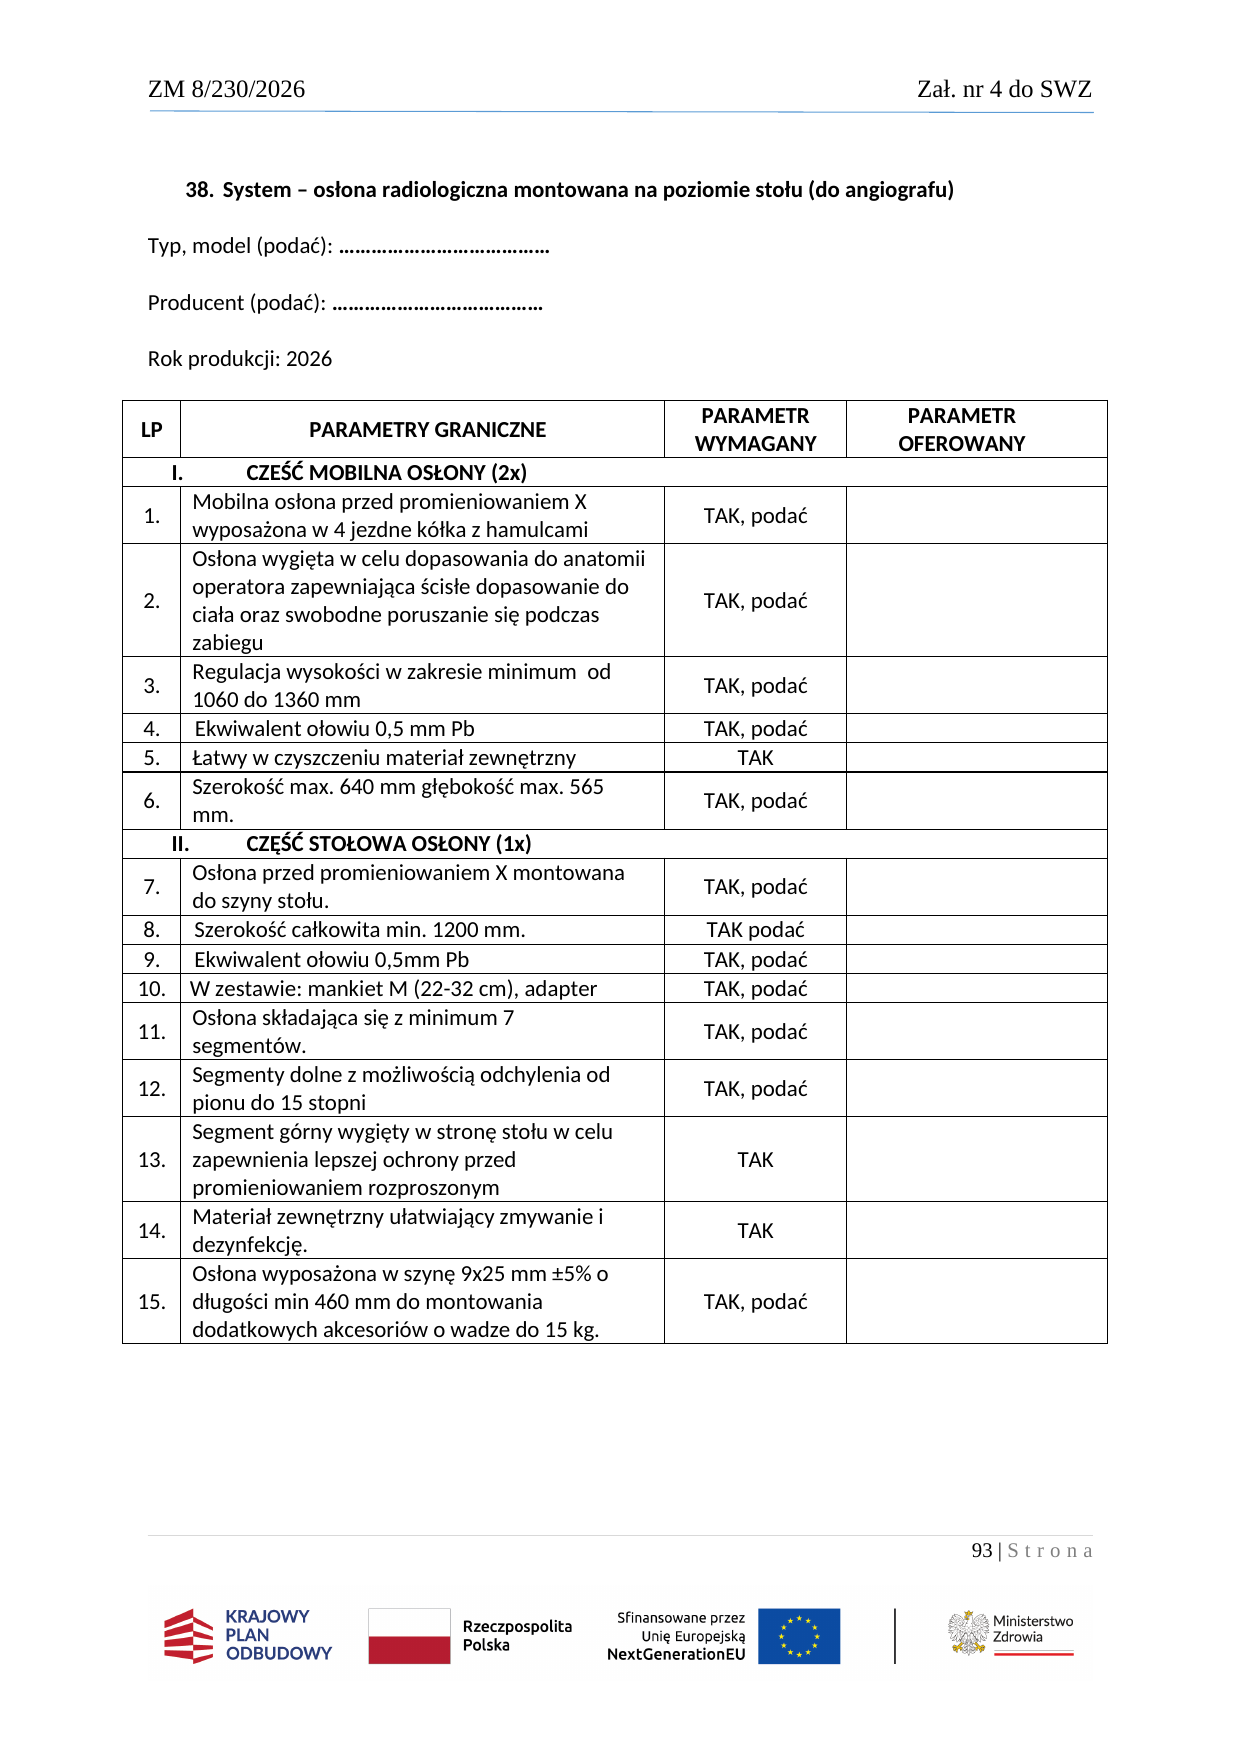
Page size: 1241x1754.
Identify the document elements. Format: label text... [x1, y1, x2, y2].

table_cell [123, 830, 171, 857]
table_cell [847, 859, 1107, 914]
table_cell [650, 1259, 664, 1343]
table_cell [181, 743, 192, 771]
list System – osłona radiologiczna montowana na poziomie stołu (do angiografu) [185, 176, 1093, 204]
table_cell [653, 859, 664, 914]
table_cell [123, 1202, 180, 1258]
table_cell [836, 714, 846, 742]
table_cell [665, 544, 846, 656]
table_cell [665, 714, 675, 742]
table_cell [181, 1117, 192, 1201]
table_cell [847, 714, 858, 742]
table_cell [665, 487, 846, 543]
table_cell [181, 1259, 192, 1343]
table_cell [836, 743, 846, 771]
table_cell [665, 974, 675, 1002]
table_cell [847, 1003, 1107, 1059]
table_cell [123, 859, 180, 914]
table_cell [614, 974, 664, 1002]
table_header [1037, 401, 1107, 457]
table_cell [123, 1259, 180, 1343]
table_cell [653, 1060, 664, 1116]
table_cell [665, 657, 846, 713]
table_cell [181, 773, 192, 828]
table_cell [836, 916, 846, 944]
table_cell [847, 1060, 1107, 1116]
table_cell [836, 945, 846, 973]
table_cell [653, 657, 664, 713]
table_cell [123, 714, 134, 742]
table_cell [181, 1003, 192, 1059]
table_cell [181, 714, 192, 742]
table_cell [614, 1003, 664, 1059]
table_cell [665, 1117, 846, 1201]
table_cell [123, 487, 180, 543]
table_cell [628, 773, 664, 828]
subtitle Producent (podać): ………………………………… [148, 288, 1093, 316]
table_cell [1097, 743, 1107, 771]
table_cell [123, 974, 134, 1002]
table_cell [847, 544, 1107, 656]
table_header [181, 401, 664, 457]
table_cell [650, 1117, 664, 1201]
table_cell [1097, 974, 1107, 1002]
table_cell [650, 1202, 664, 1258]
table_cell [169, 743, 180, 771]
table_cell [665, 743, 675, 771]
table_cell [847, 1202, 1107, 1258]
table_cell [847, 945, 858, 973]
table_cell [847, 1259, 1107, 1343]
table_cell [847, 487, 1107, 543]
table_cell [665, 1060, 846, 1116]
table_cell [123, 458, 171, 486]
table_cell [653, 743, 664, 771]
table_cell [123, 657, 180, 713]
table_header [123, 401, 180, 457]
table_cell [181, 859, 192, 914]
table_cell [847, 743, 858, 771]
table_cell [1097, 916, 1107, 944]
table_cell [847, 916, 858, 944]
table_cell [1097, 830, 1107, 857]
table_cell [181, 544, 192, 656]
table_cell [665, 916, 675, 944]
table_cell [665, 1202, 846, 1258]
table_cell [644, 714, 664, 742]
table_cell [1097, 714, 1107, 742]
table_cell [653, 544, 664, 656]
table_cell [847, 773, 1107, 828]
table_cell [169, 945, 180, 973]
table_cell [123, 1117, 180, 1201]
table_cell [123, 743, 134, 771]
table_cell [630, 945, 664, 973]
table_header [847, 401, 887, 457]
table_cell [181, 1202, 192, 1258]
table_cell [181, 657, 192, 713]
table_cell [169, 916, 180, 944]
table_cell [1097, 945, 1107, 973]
picture [147, 1585, 1093, 1681]
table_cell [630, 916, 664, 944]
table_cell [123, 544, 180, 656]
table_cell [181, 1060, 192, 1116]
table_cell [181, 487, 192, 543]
subtitle Rok produkcji: 2026 [148, 344, 1093, 372]
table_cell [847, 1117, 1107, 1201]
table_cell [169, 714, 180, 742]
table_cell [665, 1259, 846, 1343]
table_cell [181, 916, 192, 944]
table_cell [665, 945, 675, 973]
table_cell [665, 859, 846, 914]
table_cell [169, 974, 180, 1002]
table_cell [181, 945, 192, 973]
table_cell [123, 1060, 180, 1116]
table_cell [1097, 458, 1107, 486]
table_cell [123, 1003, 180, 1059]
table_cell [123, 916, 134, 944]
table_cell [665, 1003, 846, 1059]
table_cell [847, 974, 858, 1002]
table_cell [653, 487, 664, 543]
subtitle Typ, model (podać): ………………………………… [148, 232, 1093, 260]
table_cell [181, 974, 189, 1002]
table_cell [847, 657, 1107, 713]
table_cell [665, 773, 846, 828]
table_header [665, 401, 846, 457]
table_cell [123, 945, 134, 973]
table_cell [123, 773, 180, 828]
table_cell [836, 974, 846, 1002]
